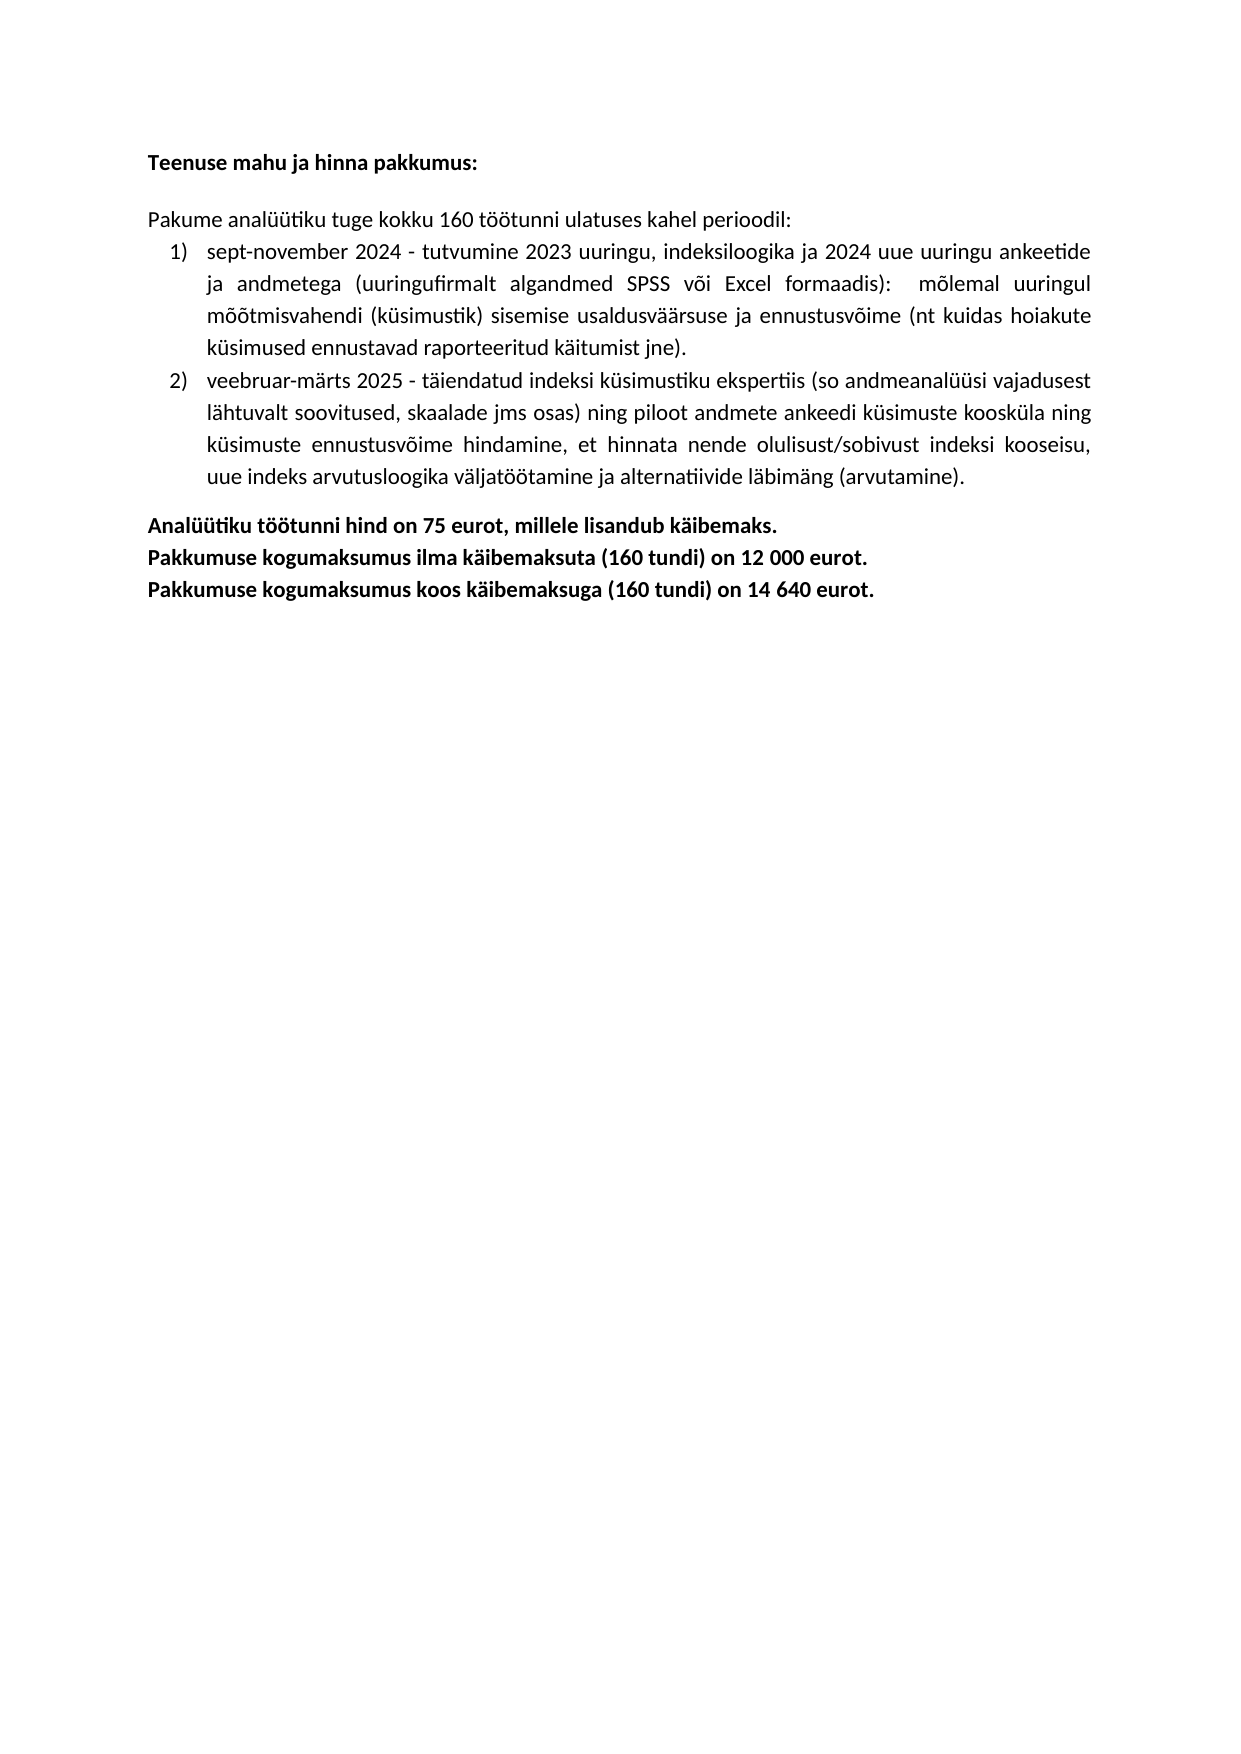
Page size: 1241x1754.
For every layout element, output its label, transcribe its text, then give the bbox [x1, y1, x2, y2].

list sept-november 2024 - tutvumine 2023 uuringu, indeksiloogika ja 2024 uue uuringu ankeetide ja andmetega (uuringufirmalt algandmed SPSS või Excel formaadis): mõlemal uuringul mõõtmisvahendi (küsimustik) sisemise usaldusväärsuse ja ennustusvõime (nt kuidas hoiakute küsimused ennustavad raporteeritud käitumist jne). [169, 237, 1093, 362]
text Pakume analüütiku tuge kokku 160 töötunni ulatuses kahel perioodil: [148, 205, 1093, 233]
text Teenuse mahu ja hinna pakkumus: [148, 148, 1093, 176]
text Analüütiku töötunni hind on 75 eurot, millele lisandub käibemaks. [148, 511, 1093, 539]
text Pakkumuse kogumaksumus koos käibemaksuga (160 tundi) on 14 640 eurot. [148, 576, 1093, 603]
list veebruar-märts 2025 - täiendatud indeksi küsimustiku ekspertiis (so andmeanalüüsi vajadusest lähtuvalt soovitused, skaalade jms osas) ning piloot andmete ankeedi küsimuste koosküla ning küsimuste ennustusvõime hindamine, et hinnata nende olulisust/sobivust indeksi kooseisu, uue indeks arvutusloogika väljatöötamine ja alternatiivide läbimäng (arvutamine). [169, 366, 1093, 490]
text Pakkumuse kogumaksumus ilma käibemaksuta (160 tundi) on 12 000 eurot. [148, 543, 1093, 571]
